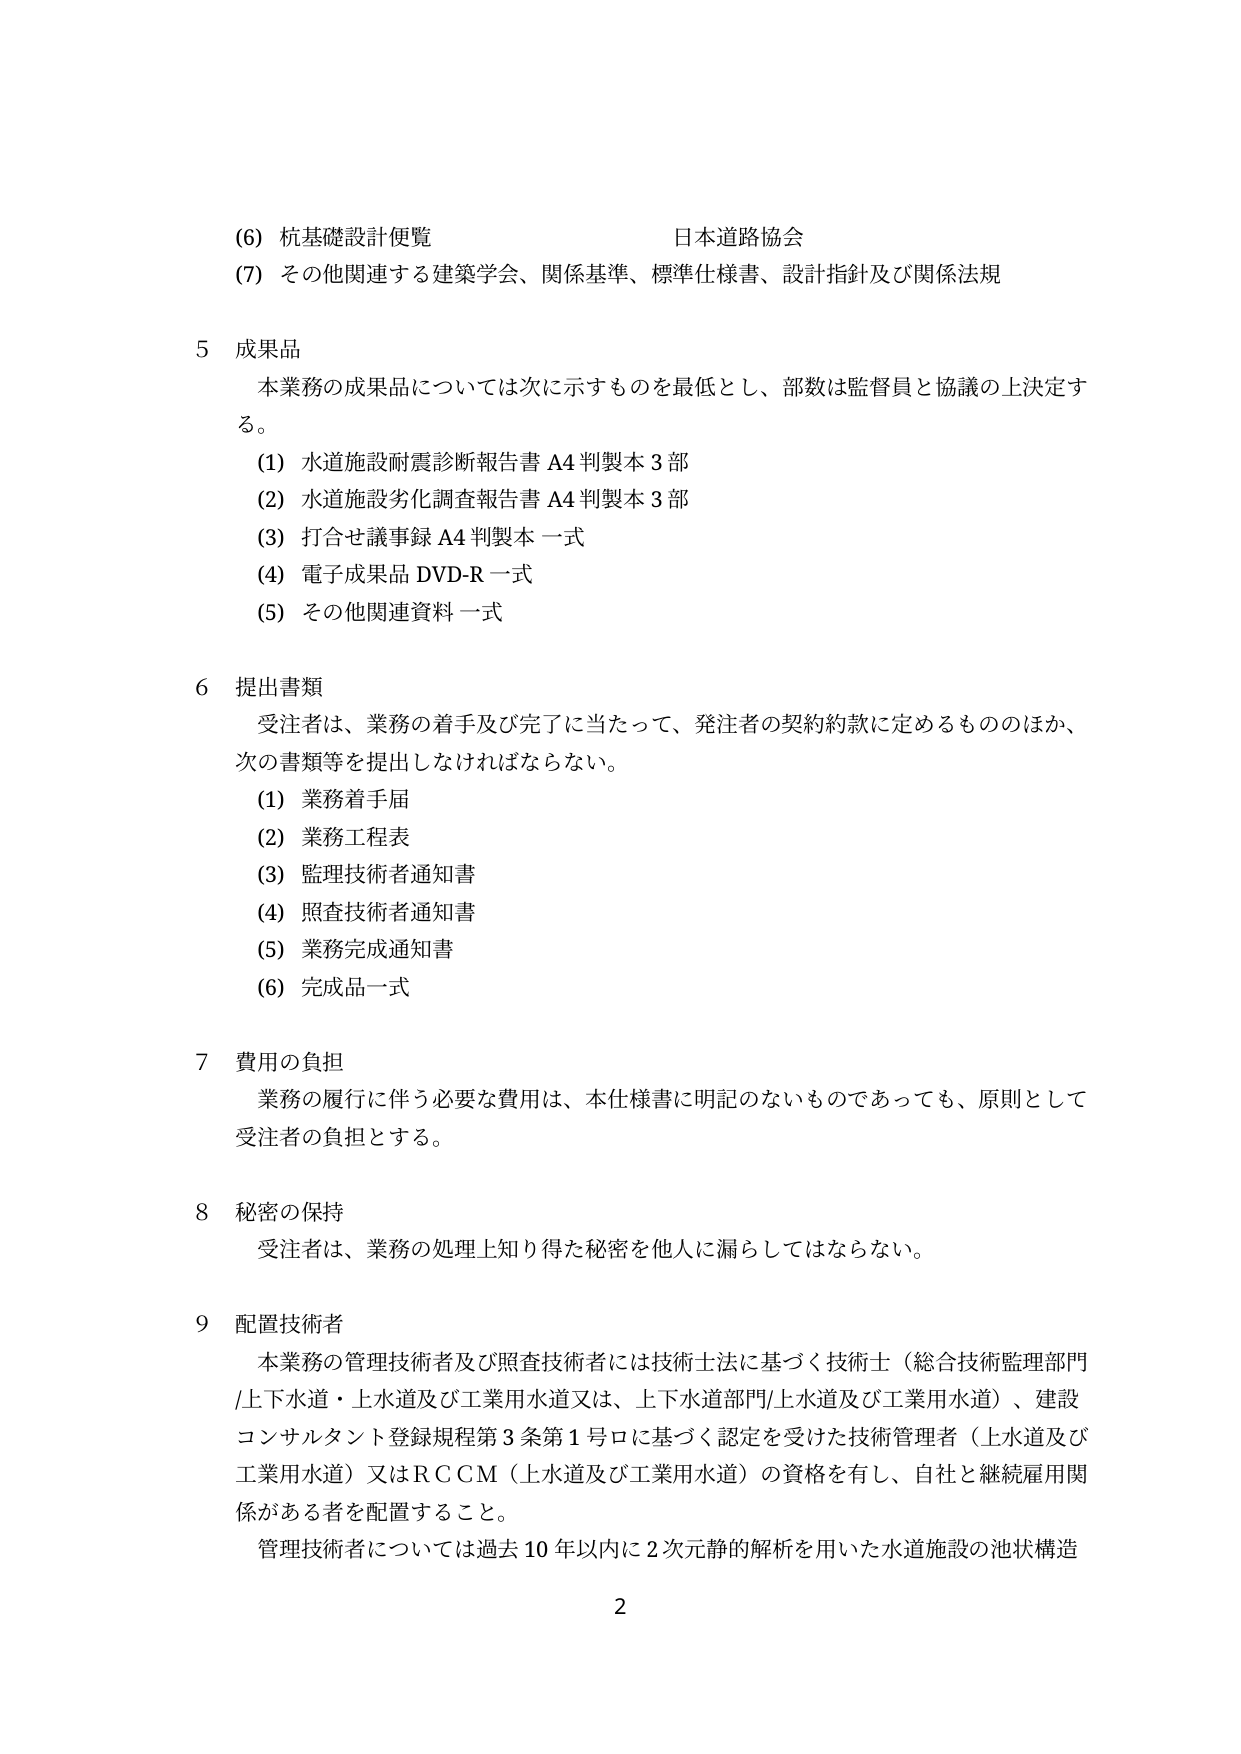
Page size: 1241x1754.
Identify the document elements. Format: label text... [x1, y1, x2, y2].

list 照査技術者通知書 [257, 892, 1092, 929]
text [235, 1529, 1092, 1567]
list 業務着手届 [257, 779, 1092, 817]
list 業務完成通知書 [257, 929, 1092, 967]
list 電子成果品 DVD-R 一式 [257, 554, 1092, 592]
list 杭基礎設計便覧 日本道路協会 [235, 217, 1092, 254]
text 本業務の管理技術者及び照査技術者には技術士法に基づく技術士（総合技術監理部門/上下水道・上水道及び工業用水道又は、上下水道部門/上水道及び工業用水道）、建設コンサルタント登録規程第3 条第1 号ロに基づく認定を受けた技術管理者（上水道及び工業用水道）又はＲＣＣＭ（上水道及び工業用水道）の資格を有し、自社と継続雇用関係がある者を配置すること。 [235, 1342, 1092, 1529]
list 費用の負担 [191, 1042, 1092, 1079]
list 成果品 [191, 329, 1092, 367]
list 完成品一式 [257, 967, 1092, 1004]
list 提出書類 [191, 667, 1092, 704]
text 業務の履行に伴う必要な費用は、本仕様書に明記のないものであっても、原則として受注者の負担とする。 [235, 1079, 1092, 1154]
list その他関連資料 一式 [257, 592, 1092, 629]
list その他関連する建築学会、関係基準、標準仕様書、設計指針及び関係法規 [235, 254, 1092, 292]
list 打合せ議事録 A4判製本 一式 [257, 517, 1092, 554]
text 受注者は、業務の着手及び完了に当たって、発注者の契約約款に定めるもののほか、次の書類等を提出しなければならない。 [235, 704, 1092, 779]
list 監理技術者通知書 [257, 854, 1092, 892]
list 水道施設耐震診断報告書 A4判製本 3部 [257, 442, 1092, 479]
list 水道施設劣化調査報告書 A4判製本 3部 [257, 479, 1092, 517]
list 業務工程表 [257, 817, 1092, 854]
list 配置技術者 [191, 1304, 1092, 1342]
text 本業務の成果品については次に示すものを最低とし、部数は監督員と協議の上決定する。 [235, 367, 1092, 442]
text 受注者は、業務の処理上知り得た秘密を他人に漏らしてはならない。 [235, 1229, 1092, 1267]
list 秘密の保持 [191, 1192, 1092, 1229]
